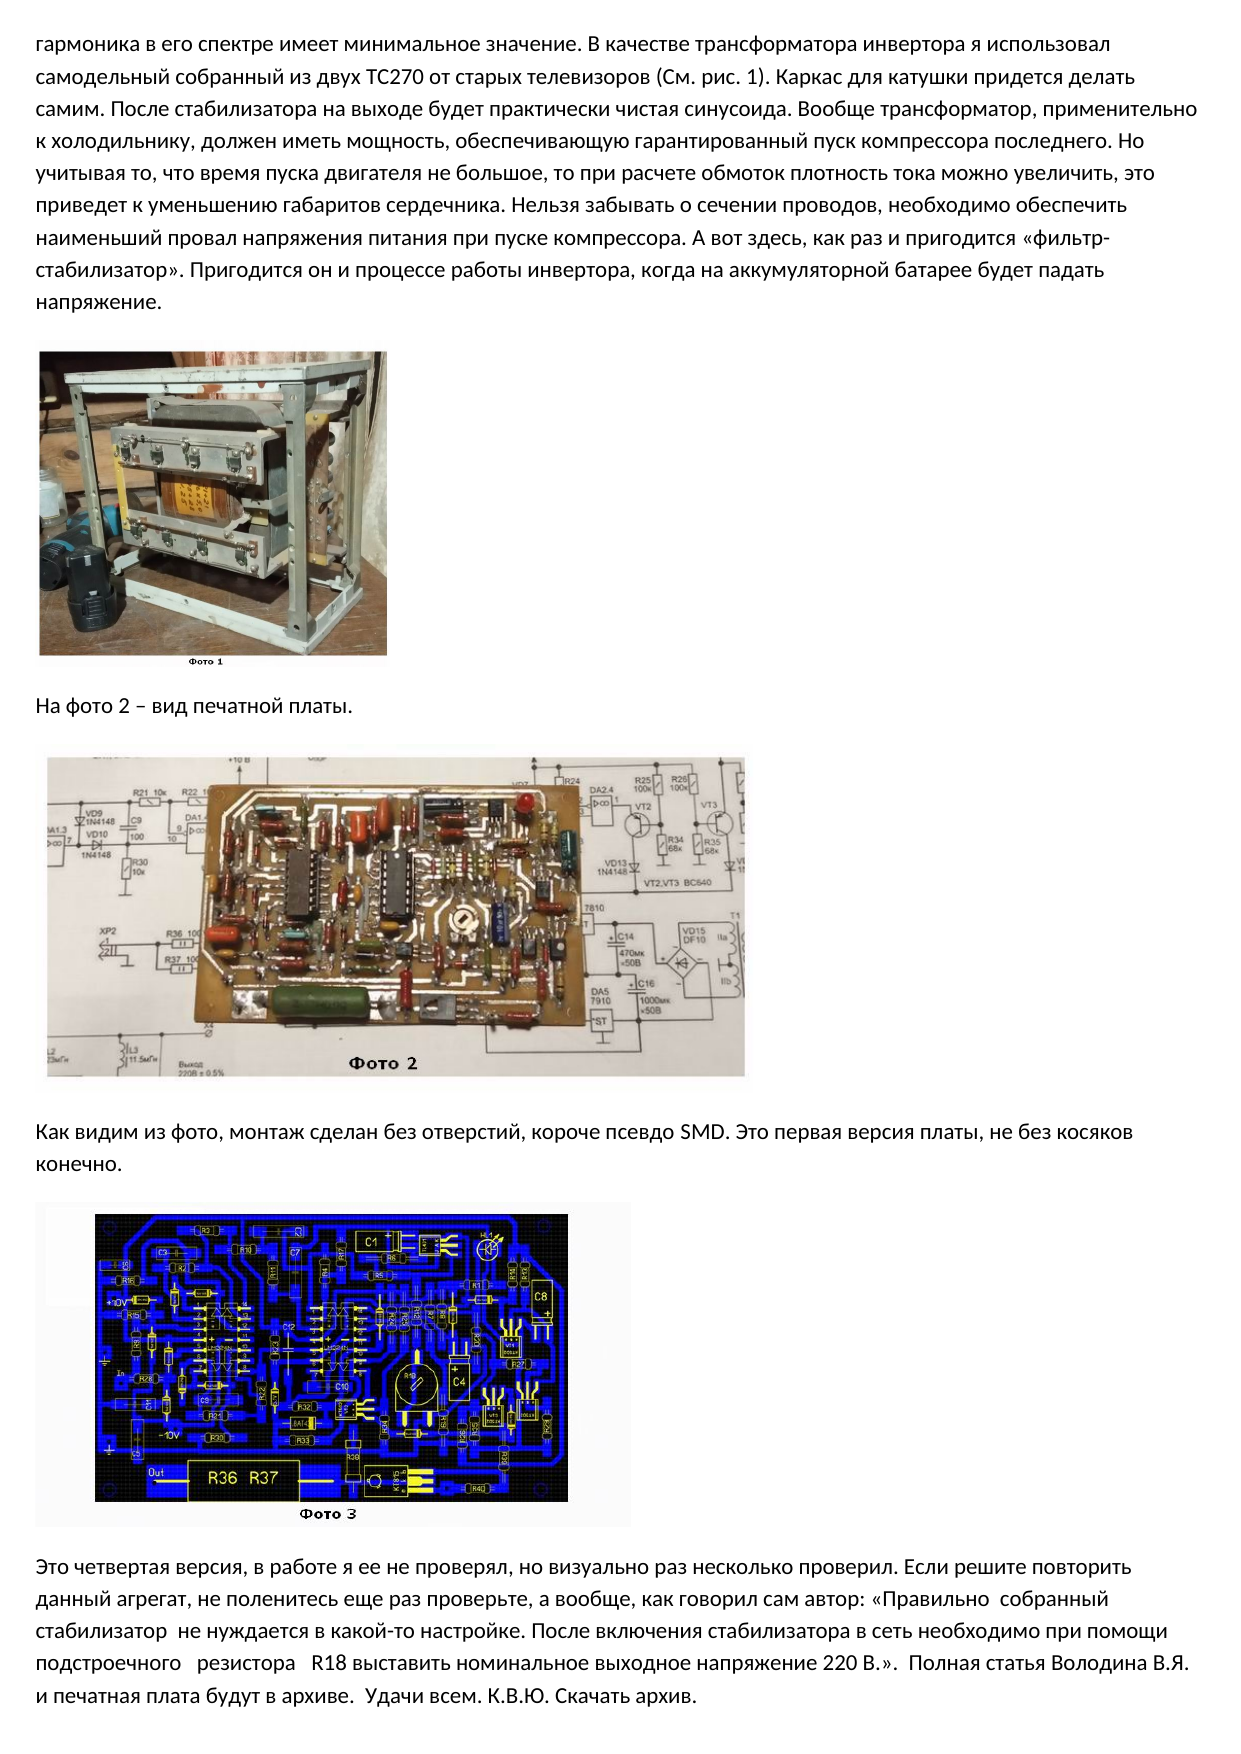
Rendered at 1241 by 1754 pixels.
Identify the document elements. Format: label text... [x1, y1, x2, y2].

text Как видим из фото, монтаж сделан без отверстий, короче псевдо SMD. Это первая версия платы, не без косяков конечно. [35, 1117, 1205, 1177]
picture [35, 744, 754, 1093]
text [35, 29, 1205, 315]
picture [35, 1202, 631, 1527]
picture [35, 340, 390, 667]
text На фото 2 – вид печатной платы. [35, 691, 1205, 719]
text Это четвертая версия, в работе я ее не проверял, но визуально раз несколько проверил. Если решите повторить данный агрегат, не поленитесь еще раз проверьте, а вообще, как говорил сам автор: «Правильно собранный стабилизатор не нуждается в какой-то настройке. После включения стабилизатора в сеть необходимо при помощи подстроечного резистора R18 выставить номинальное выходное напряжение 220 В.». Полная статья Володина В.Я. и печатная плата будут в архиве. Удачи всем. К.В.Ю. Скачать архив. [35, 1552, 1205, 1709]
